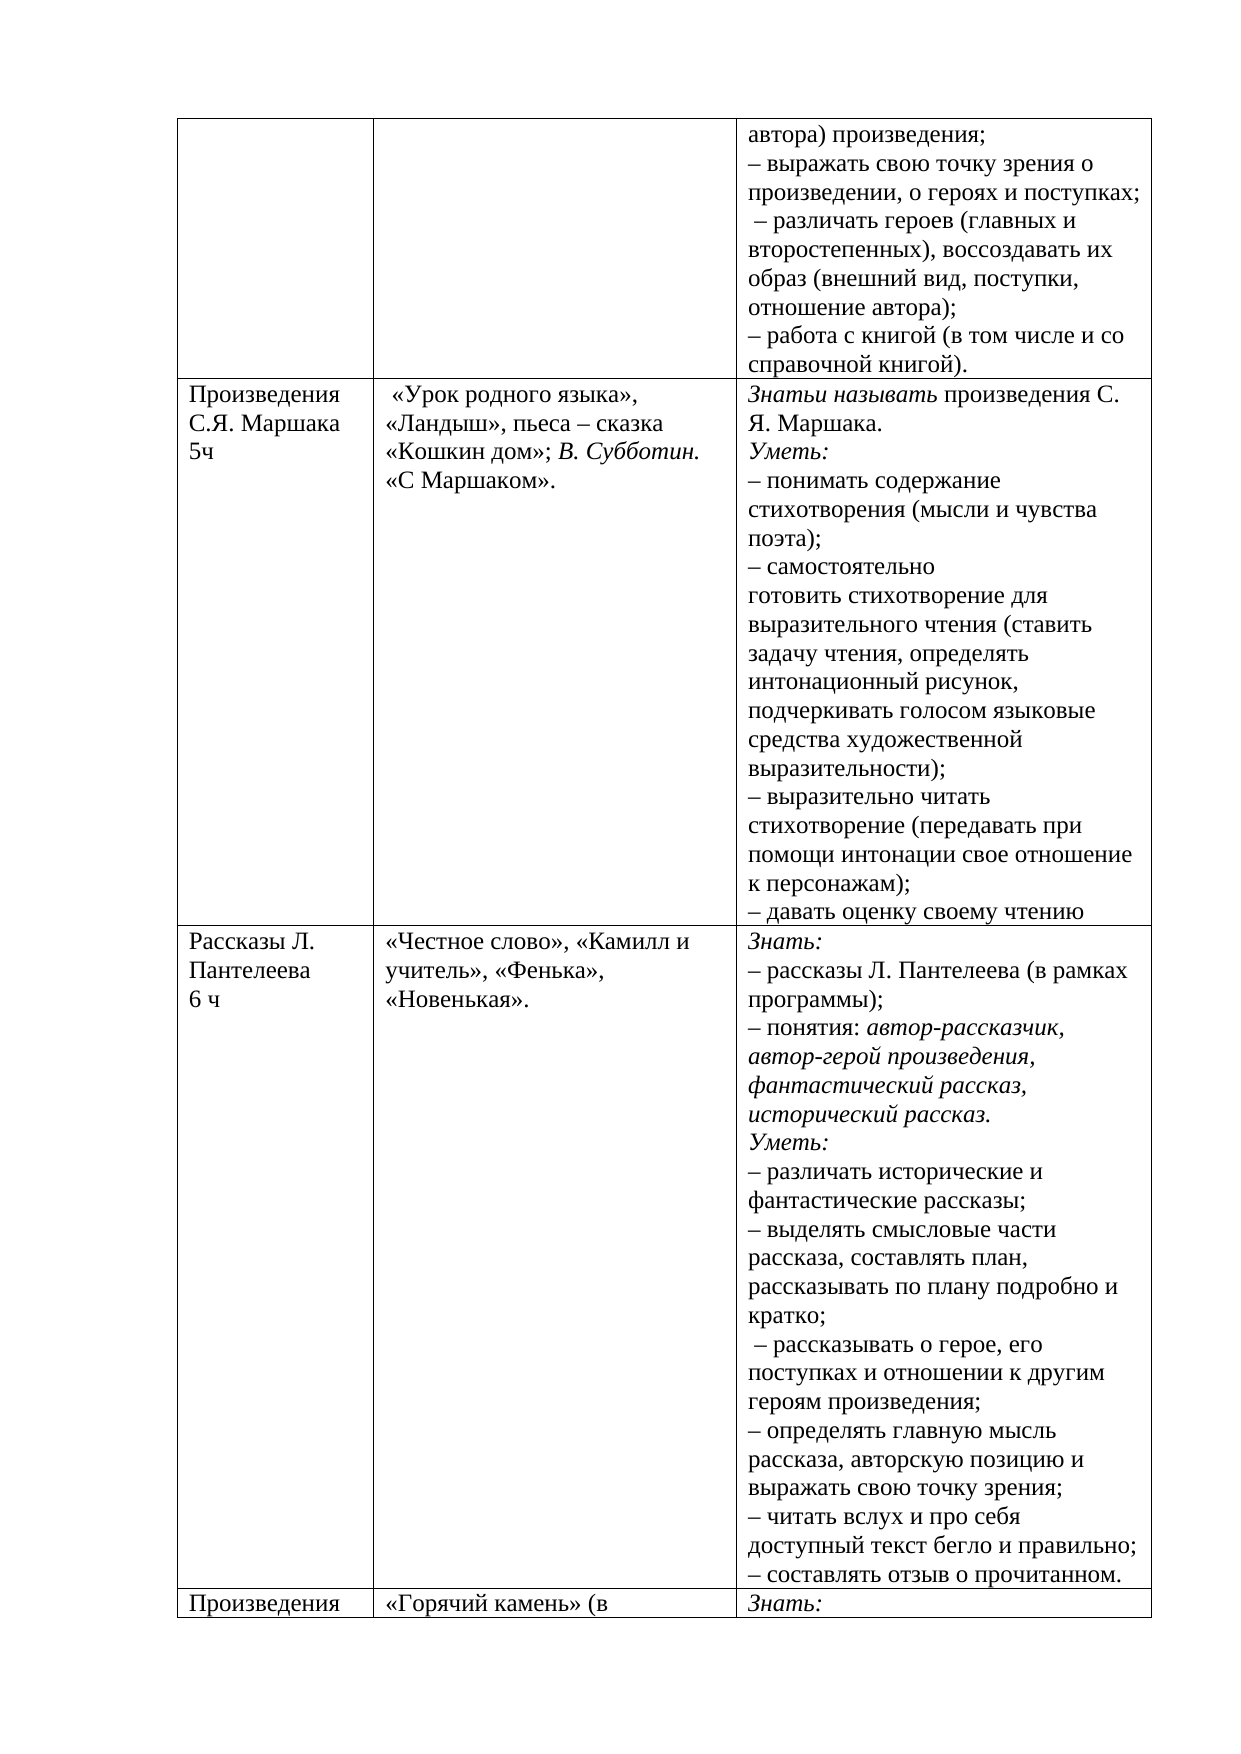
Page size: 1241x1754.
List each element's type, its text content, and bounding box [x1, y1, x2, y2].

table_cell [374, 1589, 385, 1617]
table_cell Знатьи называть произведения С. Я. Маршака. Уметь: – понимать содержание стихотворения (мысли и чувства поэта); – самостоятельно готовить стихотворение для выразительного чтения (ставить задачу чтения, определять интонационный рисунок, подчеркивать голосом языковые средства художественной выразительности); – выразительно читать стихотворение (передавать при помощи интонации свое отношение к персонажам); – давать оценку своему чтению [737, 379, 1151, 925]
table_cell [178, 119, 373, 378]
table_cell Рассказы Л. Пантелеева 6 ч [178, 926, 373, 1587]
table_cell «Честное слово», «Камилл и учитель», «Фенька», «Новенькая». [374, 926, 736, 1587]
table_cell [178, 1589, 373, 1617]
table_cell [737, 119, 1151, 378]
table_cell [374, 119, 736, 378]
table_cell Знать: – рассказы Л. Пантелеева (в рамках программы); – понятия: автор-рассказчик, автор-герой произведения, фантастический рассказ, исторический рассказ. Уметь: – различать исторические и фантастические рассказы; – выделять смысловые части рассказа, составлять план, рассказывать по плану подробно и кратко; – рассказывать о герое, его поступках и отношении к другим героям произведения; – определять главную мысль рассказа, авторскую позицию и выражать свою точку зрения; – читать вслух и про себя доступный текст бегло и правильно; – составлять отзыв о прочитанном. [737, 926, 1151, 1587]
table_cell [737, 1589, 1151, 1617]
table_cell Произведения С.Я. Маршака 5ч [178, 379, 373, 925]
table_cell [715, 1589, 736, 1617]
table_cell «Урок родного языка», «Ландыш», пьеса – сказка «Кошкин дом»; В. Субботин. «С Маршаком». [374, 379, 736, 925]
